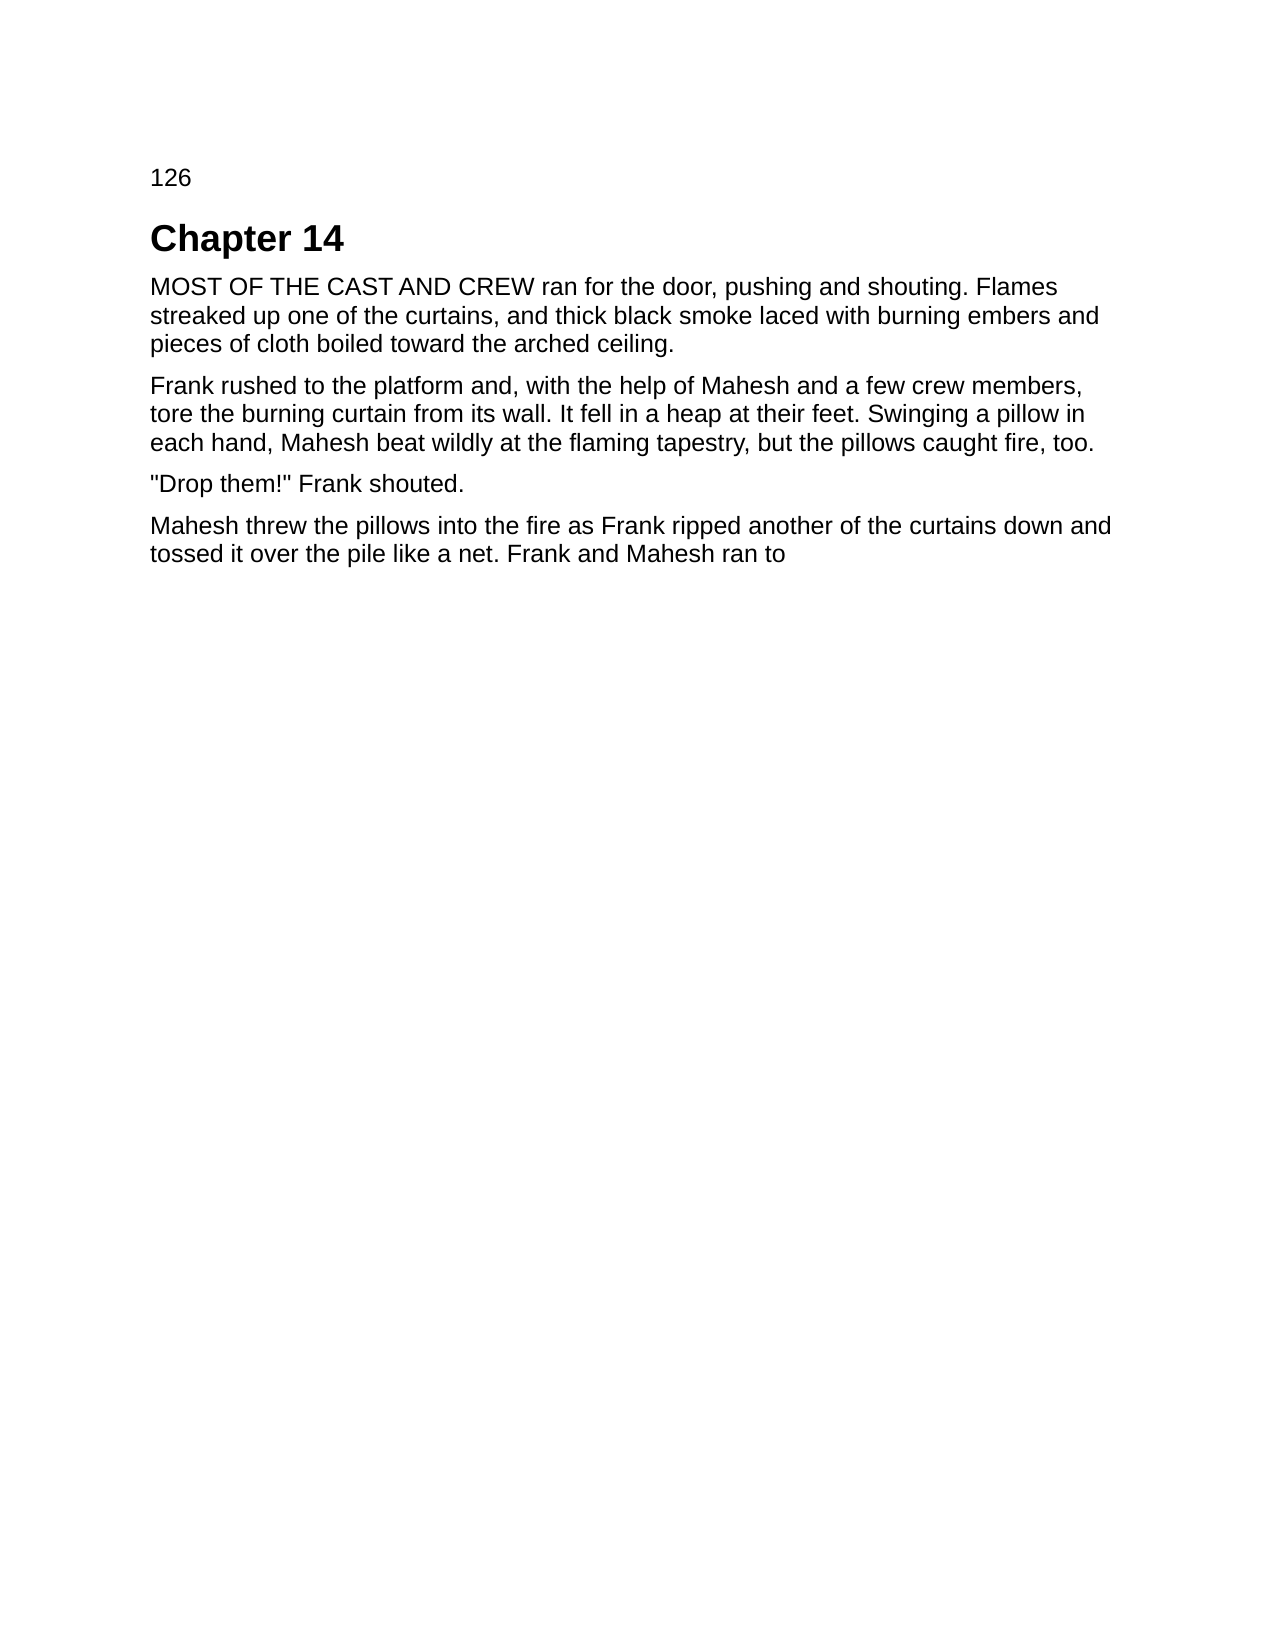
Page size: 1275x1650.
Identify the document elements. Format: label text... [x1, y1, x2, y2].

text "Drop them!" Frank shouted. [150, 469, 1125, 498]
text MOST OF THE CAST AND CREW ran for the door, pushing and shouting. Flames streaked up one of the curtains, and thick black smoke laced with burning embers and pieces of cloth boiled toward the arched ceiling. [150, 272, 1125, 358]
text Frank rushed to the platform and, with the help of Mahesh and a few crew members, tore the burning curtain from its wall. It fell in a heap at their feet. Swinging a pillow in each hand, Mahesh beat wildly at the flaming tapestry, but the pillows caught fire, too. [150, 371, 1125, 457]
text Mahesh threw the pillows into the fire as Frank ripped another of the curtains down and tossed it over the pile like a net. Frank and Mahesh ran to [150, 511, 1125, 568]
text 126 [150, 162, 1125, 191]
subtitle Chapter 14 [150, 216, 1125, 259]
